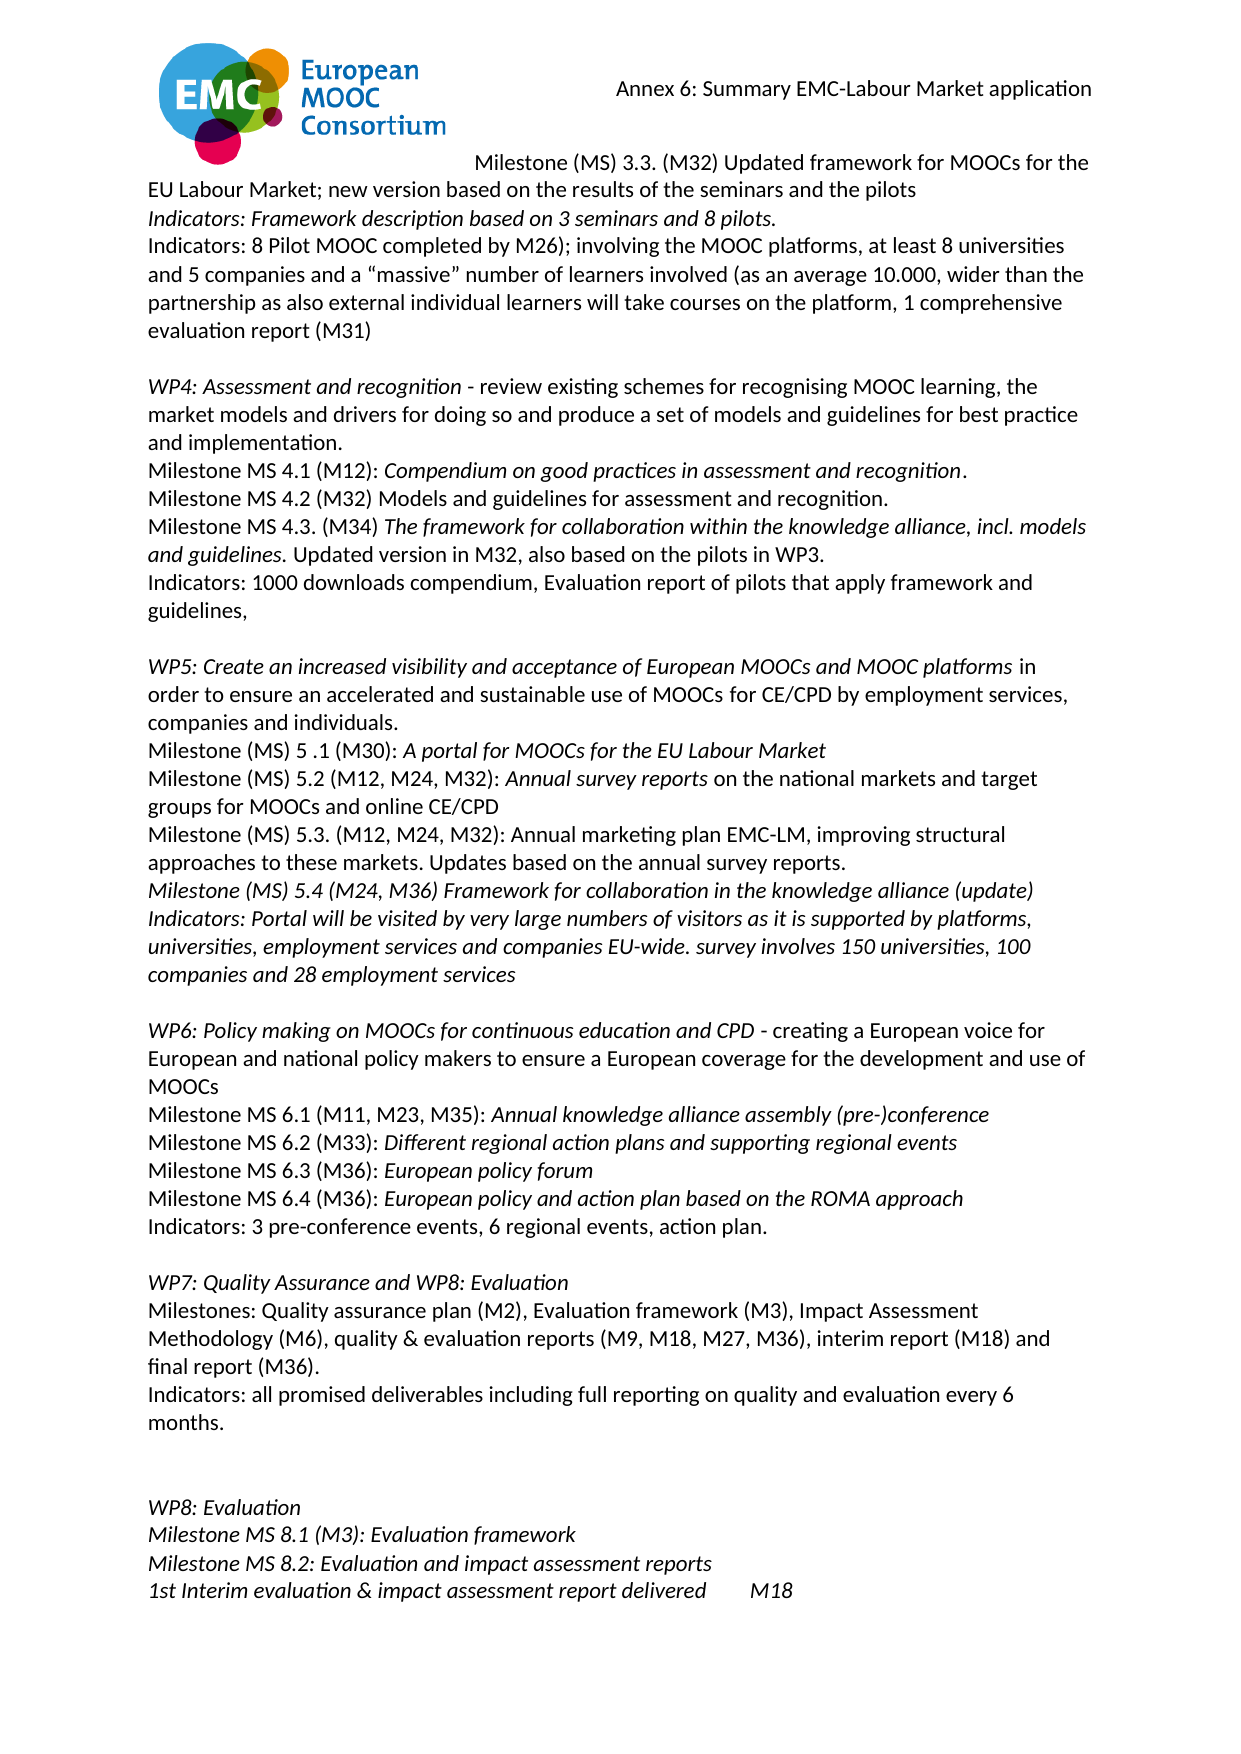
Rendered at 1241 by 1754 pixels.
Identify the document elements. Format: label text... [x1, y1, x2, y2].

text Milestone (MS) 3.3. (M32) Updated framework for MOOCs for the EU Labour Market; new version based on the results of the seminars and the pilots [148, 148, 1093, 204]
text Indicators: 3 pre-conference events, 6 regional events, action plan. [148, 1212, 1093, 1240]
picture [147, 31, 456, 173]
text Milestone (MS) 5 .1 (M30): A portal for MOOCs for the EU Labour Market Milestone (MS) 5.2 (M12, M24, M32): Annual survey reports on the national markets and target groups for MOOCs and online CE/CPD [148, 736, 1093, 820]
text Indicators: Framework description based on 3 seminars and 8 pilots. [148, 204, 1093, 232]
text WP8: Evaluation [148, 1493, 1093, 1521]
text 1st Interim evaluation & impact assessment report delivered M18 [148, 1577, 1093, 1605]
text WP5: Create an increased visibility and acceptance of European MOOCs and MOOC platforms in order to ensure an accelerated and sustainable use of MOOCs for CE/CPD by employment services, companies and individuals. [148, 652, 1093, 736]
text Milestone MS 4.3. (M34) The framework for collaboration within the knowledge alliance, incl. models and guidelines. Updated version in M32, also based on the pilots in WP3. [148, 512, 1093, 568]
text Indicators: 8 Pilot MOOC completed by M26); involving the MOOC platforms, at least 8 universities and 5 companies and a “massive” number of learners involved (as an average 10.000, wider than the partnership as also external individual learners will take courses on the platform, 1 comprehensive evaluation report (M31) [148, 232, 1093, 344]
text Milestone MS 8.1 (M3): Evaluation framework [148, 1521, 1093, 1549]
text Milestone MS 6.3 (M36): European policy forum [148, 1156, 1093, 1184]
text Milestone (MS) 5.3. (M12, M24, M32): Annual marketing plan EMC-LM, improving structural approaches to these markets. Updates based on the annual survey reports. [148, 820, 1093, 876]
text Indicators: Portal will be visited by very large numbers of visitors as it is supported by platforms, universities, employment services and companies EU-wide. survey involves 150 universities, 100 companies and 28 employment services [148, 904, 1093, 988]
text WP7: Quality Assurance and WP8: Evaluation Milestones: Quality assurance plan (M2), Evaluation framework (M3), Impact Assessment Methodology (M6), quality & evaluation reports (M9, M18, M27, M36), interim report (M18) and final report (M36). [148, 1268, 1093, 1381]
text Indicators: all promised deliverables including full reporting on quality and evaluation every 6 months. [148, 1381, 1093, 1437]
text Milestone MS 8.2: Evaluation and impact assessment reports [148, 1549, 1093, 1577]
text Milestone MS 6.4 (M36): European policy and action plan based on the ROMA approach [148, 1184, 1093, 1212]
text Milestone (MS) 5.4 (M24, M36) Framework for collaboration in the knowledge alliance (update) [148, 876, 1093, 904]
text Indicators: 1000 downloads compendium, Evaluation report of pilots that apply framework and guidelines, [148, 568, 1093, 624]
text WP4: Assessment and recognition - review existing schemes for recognising MOOC learning, the market models and drivers for doing so and produce a set of models and guidelines for best practice and implementation. Milestone MS 4.1 (M12): Compendium on good practices in assessment and recognition. Milestone MS 4.2 (M32) Models and guidelines for assessment and recognition. [148, 372, 1093, 512]
text WP6: Policy making on MOOCs for continuous education and CPD - creating a European voice for European and national policy makers to ensure a European coverage for the development and use of MOOCs Milestone MS 6.1 (M11, M23, M35): Annual knowledge alliance assembly (pre-)conference Milestone MS 6.2 (M33): Different regional action plans and supporting regional events [148, 1016, 1093, 1156]
